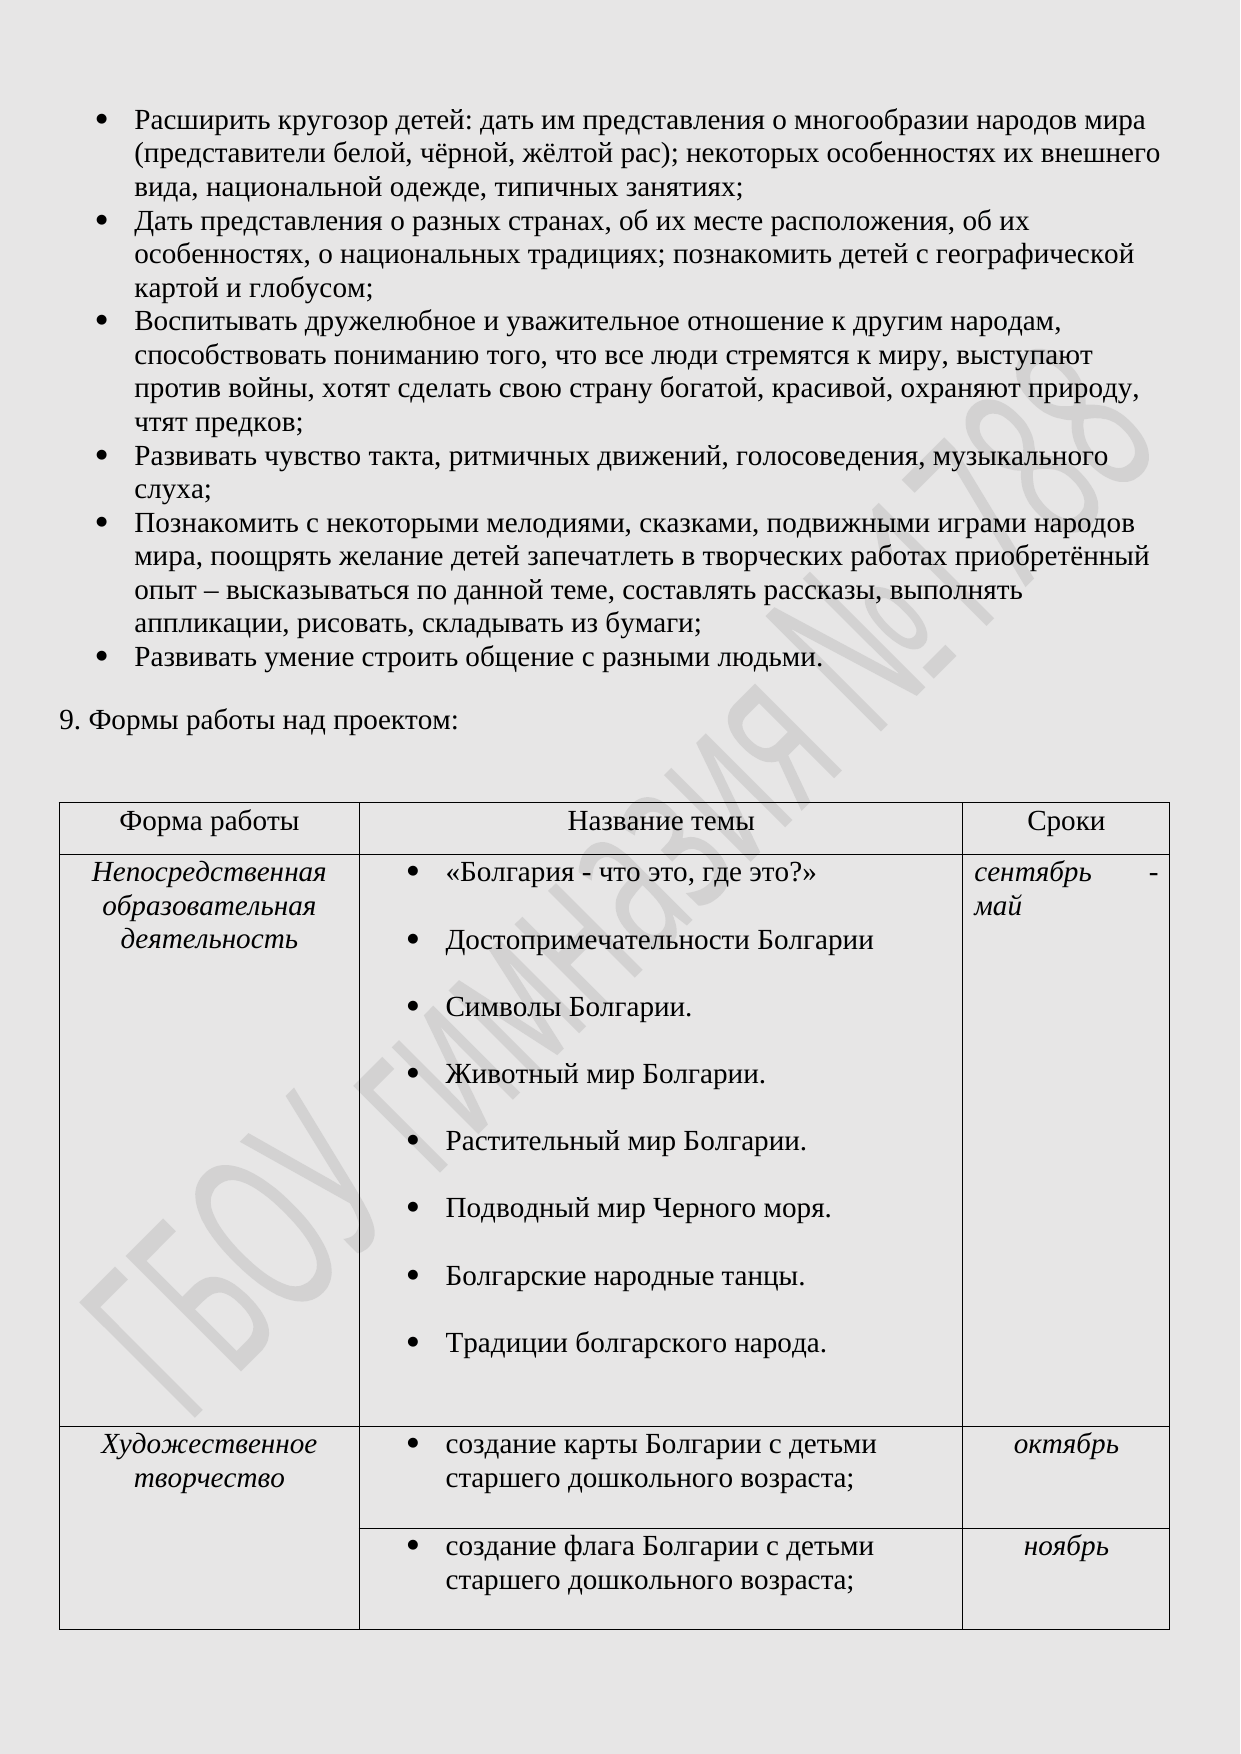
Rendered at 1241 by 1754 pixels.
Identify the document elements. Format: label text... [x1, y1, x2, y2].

table_cell сентябрь - май [963, 855, 1169, 1426]
list Расширить кругозор детей: дать им представления о многообразии народов мира (представители белой, чёрной, жёлтой рас); некоторых особенностях их внешнего вида, национальной одежде, типичных занятиях; [97, 102, 1181, 203]
table_header Сроки [963, 803, 1169, 853]
table_header Название темы [360, 803, 962, 853]
list Познакомить с некоторыми мелодиями, сказками, подвижными играми народов мира, поощрять желание детей запечатлеть в творческих работах приобретённый опыт – высказываться по данной теме, составлять рассказы, выполнять аппликации, рисовать, складывать из бумаги; [97, 505, 1181, 639]
table_cell ноябрь [963, 1529, 1169, 1629]
list Развивать чувство такта, ритмичных движений, голосоведения, музыкального слуха; [97, 438, 1181, 505]
table_cell Непосредственная образовательная деятельность [60, 855, 359, 1426]
list Развивать умение строить общение с разными людьми. [97, 639, 1181, 673]
table_cell создание карты Болгарии с детьми старшего дошкольного возраста; [360, 1427, 962, 1527]
table_cell Художественное творчество [60, 1427, 359, 1629]
list Дать представления о разных странах, об их месте расположения, об их особенностях, о национальных традициях; познакомить детей с географической картой и глобусом; [97, 203, 1181, 303]
list Воспитывать дружелюбное и уважительное отношение к другим народам, способствовать пониманию того, что все люди стремятся к миру, выступают против войны, хотят сделать свою страну богатой, красивой, охраняют природу, чтят предков; [97, 303, 1181, 438]
table_header Форма работы [60, 803, 359, 853]
table_cell «Болгария - что это, где это?» Достопримечательности Болгарии Символы Болгарии. Животный мир Болгарии. Растительный мир Болгарии. Подводный мир Черного моря. Болгарские народные танцы. Традиции болгарского народа. [360, 855, 962, 1426]
text 9. Формы работы над проектом: [59, 702, 1181, 735]
table_cell октябрь [963, 1427, 1169, 1527]
table_cell создание флага Болгарии с детьми старшего дошкольного возраста; [360, 1529, 962, 1629]
